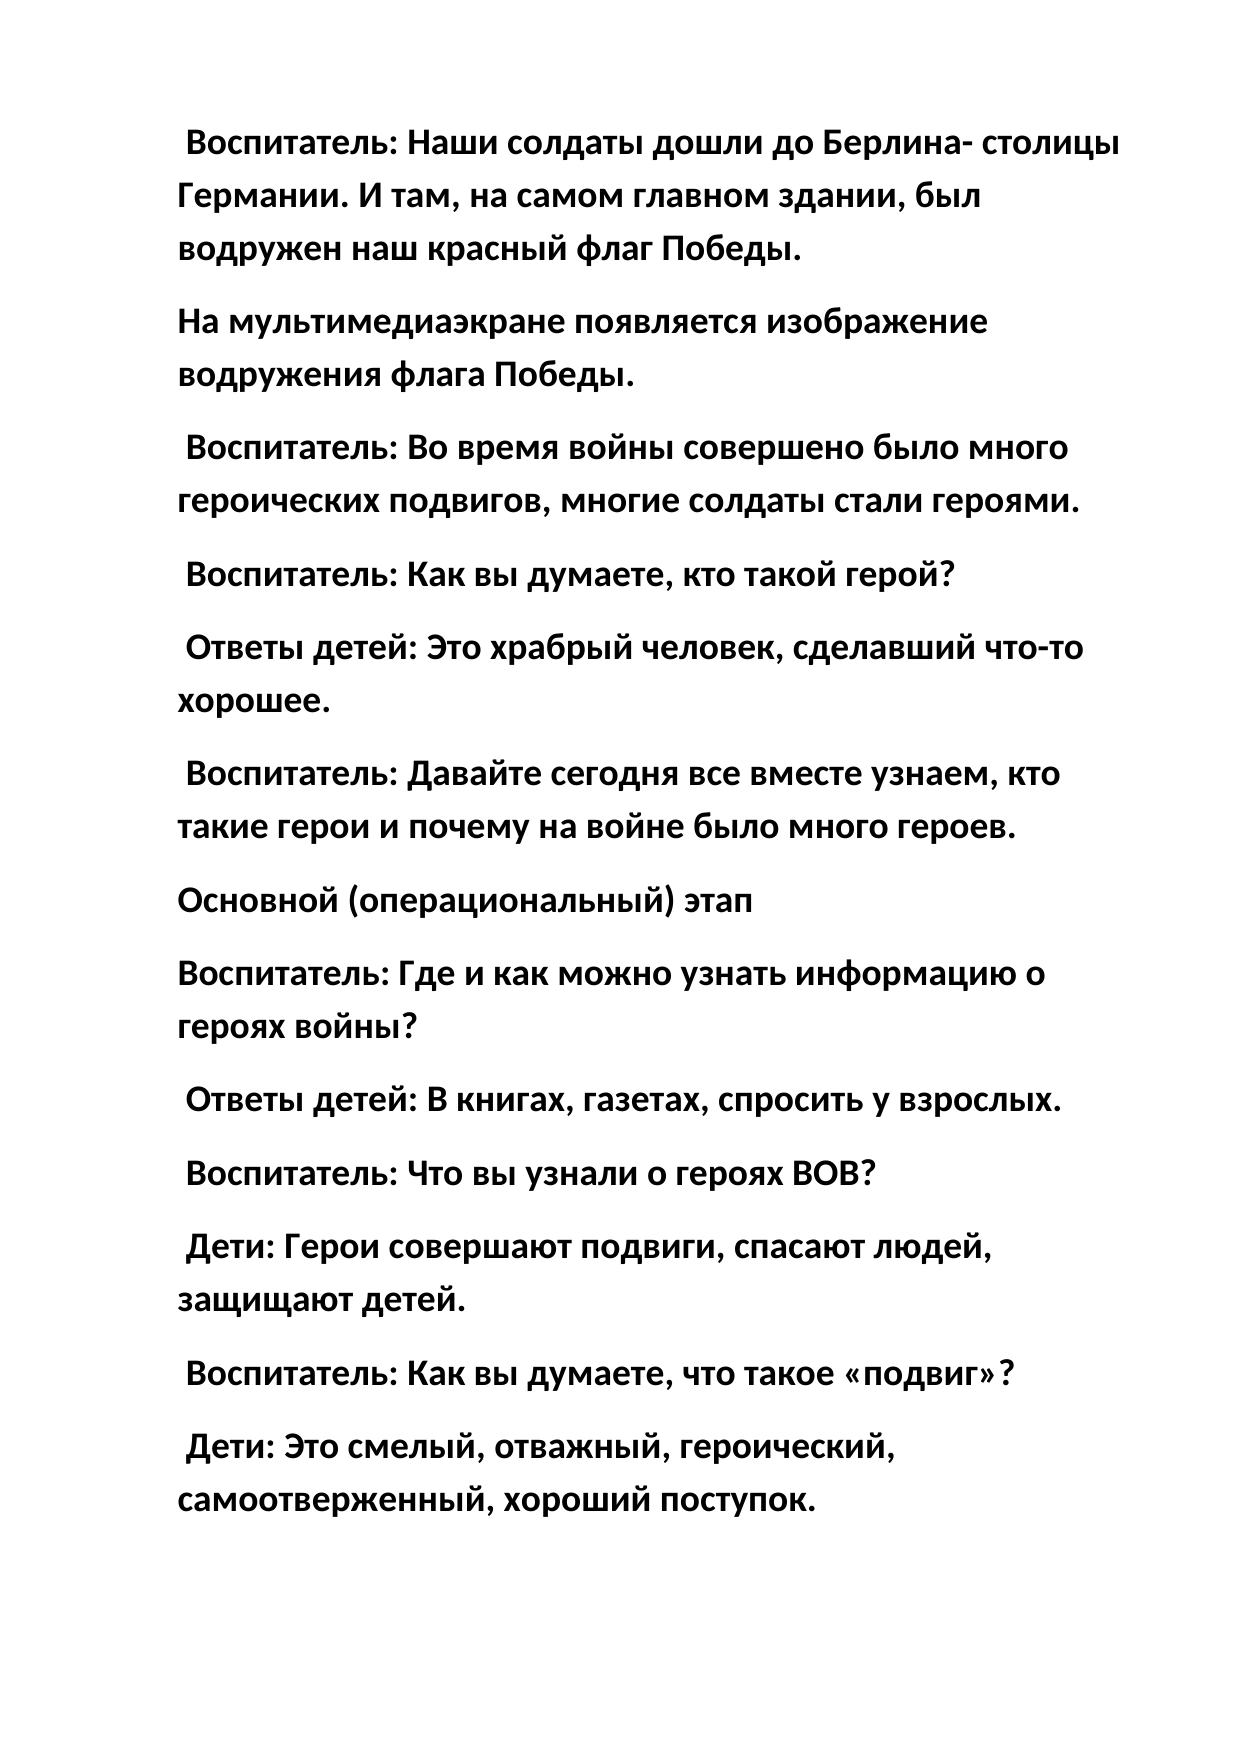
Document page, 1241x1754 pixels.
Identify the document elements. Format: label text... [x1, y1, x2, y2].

text Воспитатель: Во время войны совершено было много героических подвигов, многие солдаты стали героями. [177, 423, 1152, 522]
text Основной (операциональный) этап [177, 876, 1152, 921]
text Воспитатель: Где и как можно узнать информацию о героях войны? [177, 949, 1152, 1048]
text Воспитатель: Наши солдаты дошли до Берлина- столицы Германии. И там, на самом главном здании, был водружен наш красный флаг Победы. [177, 118, 1152, 269]
text Воспитатель: Как вы думаете, что такое «подвиг»? [177, 1349, 1152, 1394]
text Ответы детей: Это храбрый человек, сделавший что-то хорошее. [177, 623, 1152, 722]
text Воспитатель: Давайте сегодня все вместе узнаем, кто такие герои и почему на войне было много героев. [177, 749, 1152, 848]
text Воспитатель: Как вы думаете, кто такой герой? [177, 549, 1152, 595]
text Дети: Это смелый, отважный, героический, самоотверженный, хороший поступок. [177, 1422, 1152, 1521]
text Ответы детей: В книгах, газетах, спросить у взрослых. [177, 1075, 1152, 1121]
text На мультимедиаэкране появляется изображение водружения флага Победы. [177, 297, 1152, 396]
text Дети: Герои совершают подвиги, спасают людей, защищают детей. [177, 1222, 1152, 1321]
text Воспитатель: Что вы узнали о героях ВОВ? [177, 1149, 1152, 1195]
